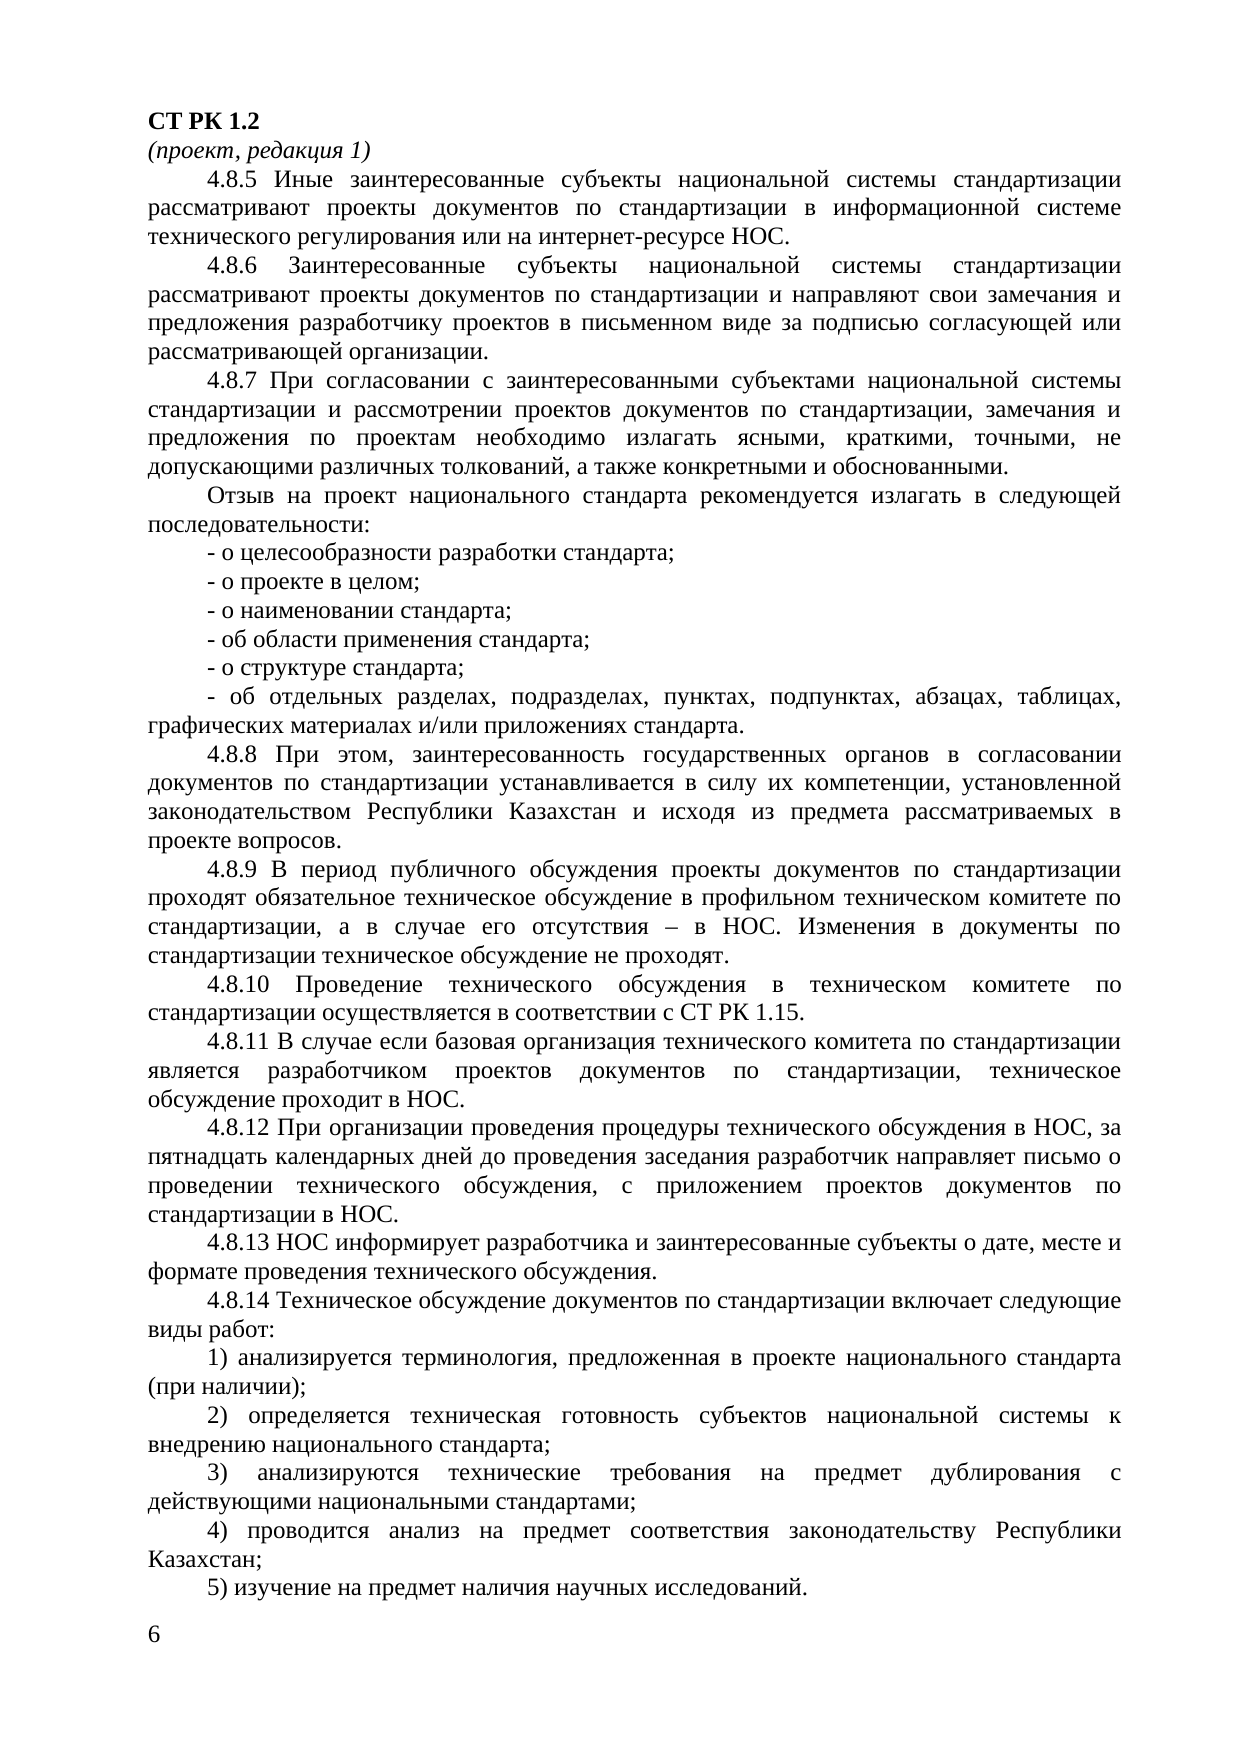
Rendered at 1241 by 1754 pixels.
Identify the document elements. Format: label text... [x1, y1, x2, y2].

text 4.8.8 При этом, заинтересованность государственных органов в согласовании документов по стандартизации устанавливается в силу их компетенции, установленной законодательством Республики Казахстан и исходя из предмета рассматриваемых в проекте вопросов. [148, 739, 1122, 854]
text - о наименовании стандарта; [148, 595, 1122, 624]
text 2) определяется техническая готовность субъектов национальной системы к внедрению национального стандарта; [148, 1400, 1122, 1457]
text - о проекте в целом; [148, 566, 1122, 595]
text 4.8.9 В период публичного обсуждения проекты документов по стандартизации проходят обязательное техническое обсуждение в профильном техническом комитете по стандартизации, а в случае его отсутствия – в НОС. Изменения в документы по стандартизации техническое обсуждение не проходят. [148, 854, 1122, 969]
text 4.8.6 Заинтересованные субъекты национальной системы стандартизации рассматривают проекты документов по стандартизации и направляют свои замечания и предложения разработчику проектов в письменном виде за подписью согласующей или рассматривающей организации. [148, 250, 1122, 365]
text 1) анализируется терминология, предложенная в проекте национального стандарта (при наличии); [148, 1342, 1122, 1400]
text 5) изучение на предмет наличия научных исследований. [148, 1572, 1122, 1601]
text 4.8.12 При организации проведения процедуры технического обсуждения в НОС, за пятнадцать календарных дней до проведения заседания разработчик направляет письмо о проведении технического обсуждения, с приложением проектов документов по стандартизации в НОС. [148, 1112, 1122, 1227]
text - о структуре стандарта; [148, 652, 1122, 681]
text - об отдельных разделах, подразделах, пунктах, подпунктах, абзацах, таблицах, графических материалах и/или приложениях стандарта. [148, 681, 1122, 739]
text 4.8.14 Техническое обсуждение документов по стандартизации включает следующие виды работ: [148, 1285, 1122, 1342]
text 4.8.10 Проведение технического обсуждения в техническом комитете по стандартизации осуществляется в соответствии с СТ РК 1.15. [148, 969, 1122, 1026]
text 4.8.5 Иные заинтересованные субъекты национальной системы стандартизации рассматривают проекты документов по стандартизации в информационной системе технического регулирования или на интернет-ресурсе НОС. [148, 164, 1122, 250]
text - о целесообразности разработки стандарта; [148, 537, 1122, 566]
text 4.8.7 При согласовании с заинтересованными субъектами национальной системы стандартизации и рассмотрении проектов документов по стандартизации, замечания и предложения по проектам необходимо излагать ясными, краткими, точными, не допускающими различных толкований, а также конкретными и обоснованными. [148, 365, 1122, 480]
text 4.8.11 В случае если базовая организация технического комитета по стандартизации является разработчиком проектов документов по стандартизации, техническое обсуждение проходит в НОС. [148, 1026, 1122, 1112]
text 4.8.13 НОС информирует разработчика и заинтересованные субъекты о дате, месте и формате проведения технического обсуждения. [148, 1227, 1122, 1285]
text 3) анализируются технические требования на предмет дублирования с действующими национальными стандартами; [148, 1457, 1122, 1515]
text - об области применения стандарта; [148, 624, 1122, 652]
text Отзыв на проект национального стандарта рекомендуется излагать в следующей последовательности: [148, 480, 1122, 537]
text 4) проводится анализ на предмет соответствия законодательству Республики Казахстан; [148, 1515, 1122, 1572]
